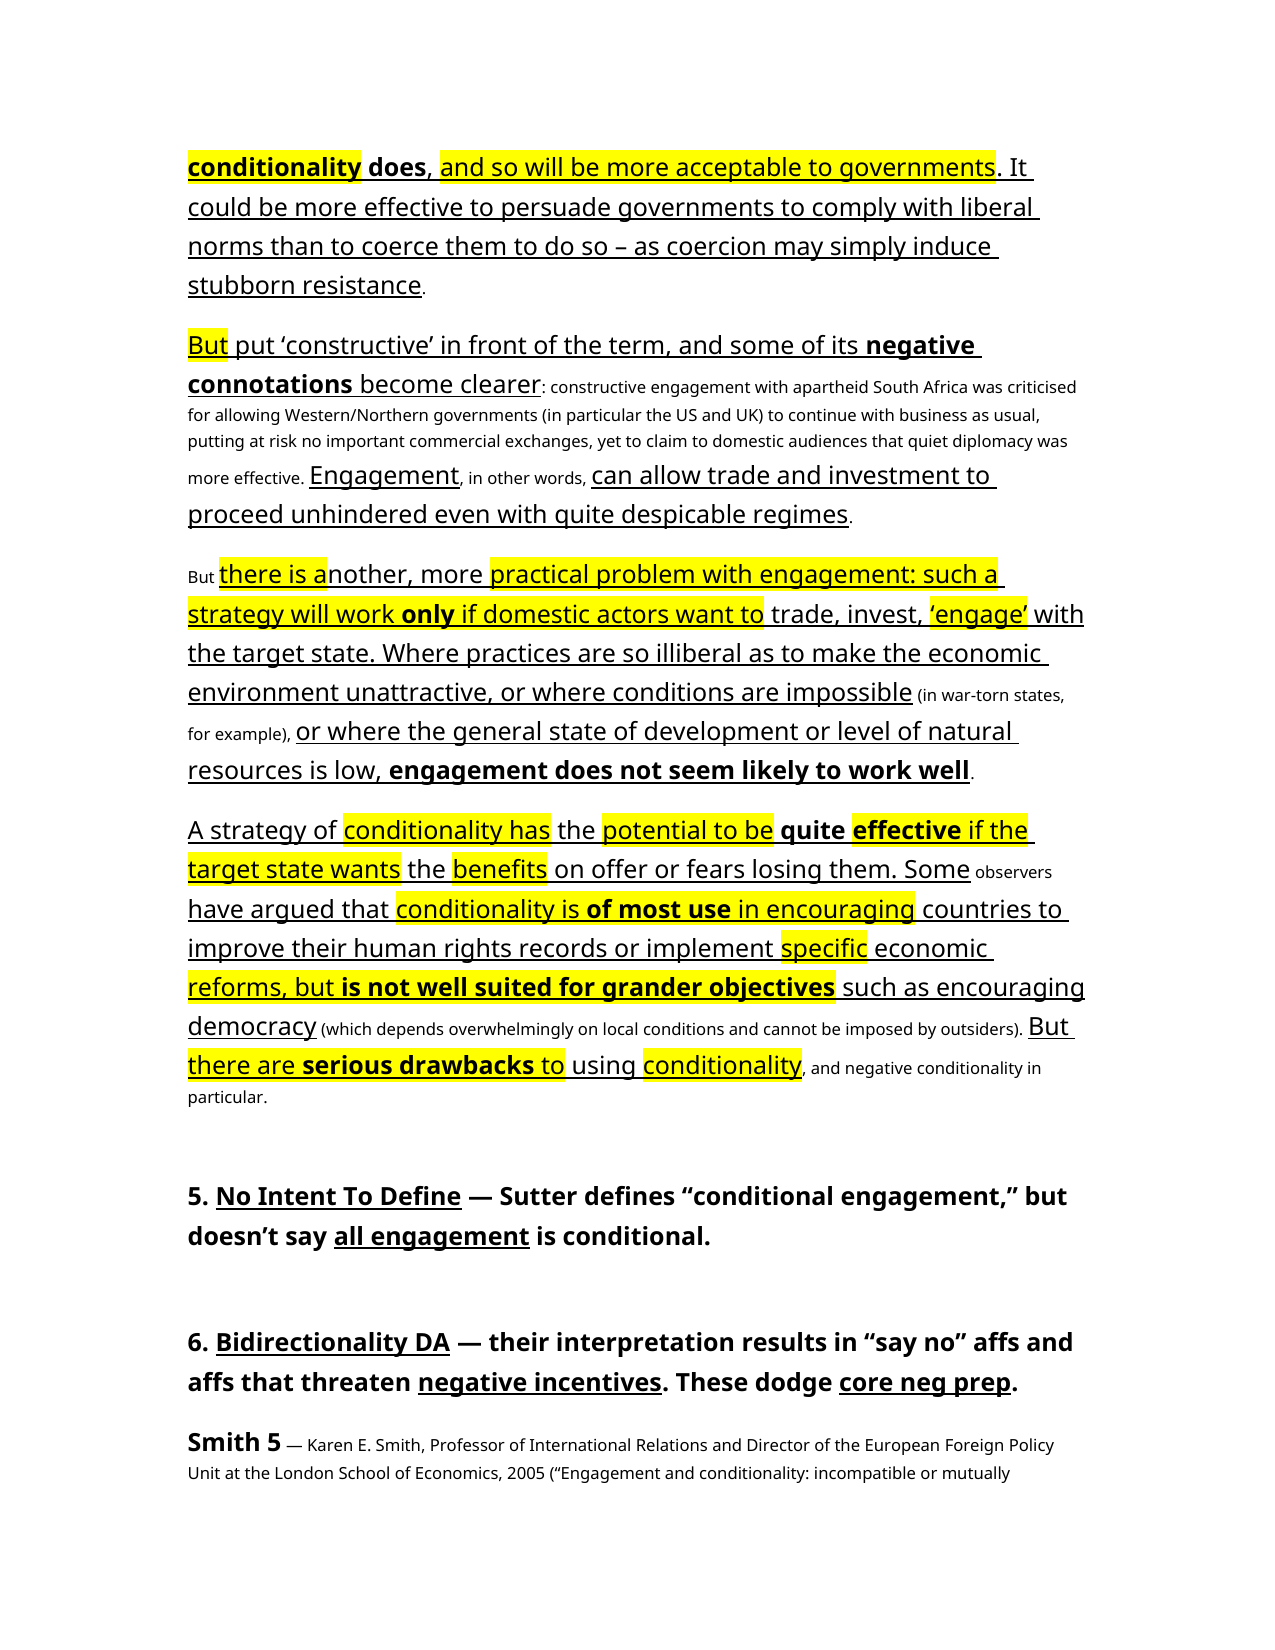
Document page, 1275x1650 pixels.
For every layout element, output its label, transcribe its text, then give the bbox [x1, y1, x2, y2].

text But there is another, more practical problem with engagement: such a strategy will work only if domestic actors want to trade, invest, ‘engage’ with the target state. Where practices are so illiberal as to make the economic environment unattractive, or where conditions are impossible (in war-torn states, for example), or where the general state of development or level of natural resources is low, engagement does not seem likely to work well. [187, 557, 1087, 787]
text A strategy of conditionality has the potential to be quite effective if the target state wants the benefits on offer or fears losing them. Some observers have argued that conditionality is of most use in encouraging countries to improve their human rights records or implement specific economic reforms, but is not well suited for grander objectives such as encouraging democracy (which depends overwhelmingly on local conditions and cannot be imposed by outsiders). But there are serious drawbacks to using conditionality, and negative conditionality in particular. [187, 813, 1087, 1108]
subtitle 5. No Intent To Define — Sutter defines “conditional engagement,” but doesn’t say all engagement is conditional. [187, 1179, 1087, 1252]
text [187, 150, 1087, 302]
subtitle 6. Bidirectionality DA — their interpretation results in “say no” affs and affs that threaten negative incentives. These dodge core neg prep. [187, 1325, 1087, 1398]
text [187, 1424, 1087, 1484]
text But put ‘constructive’ in front of the term, and some of its negative connotations become clearer: constructive engagement with apartheid South Africa was criticised for allowing Western/Northern governments (in particular the US and UK) to continue with business as usual, putting at risk no important commercial exchanges, yet to claim to domestic audiences that quiet diplomacy was more effective. Engagement, in other words, can allow trade and investment to proceed unhindered even with quite despicable regimes. [187, 327, 1087, 531]
